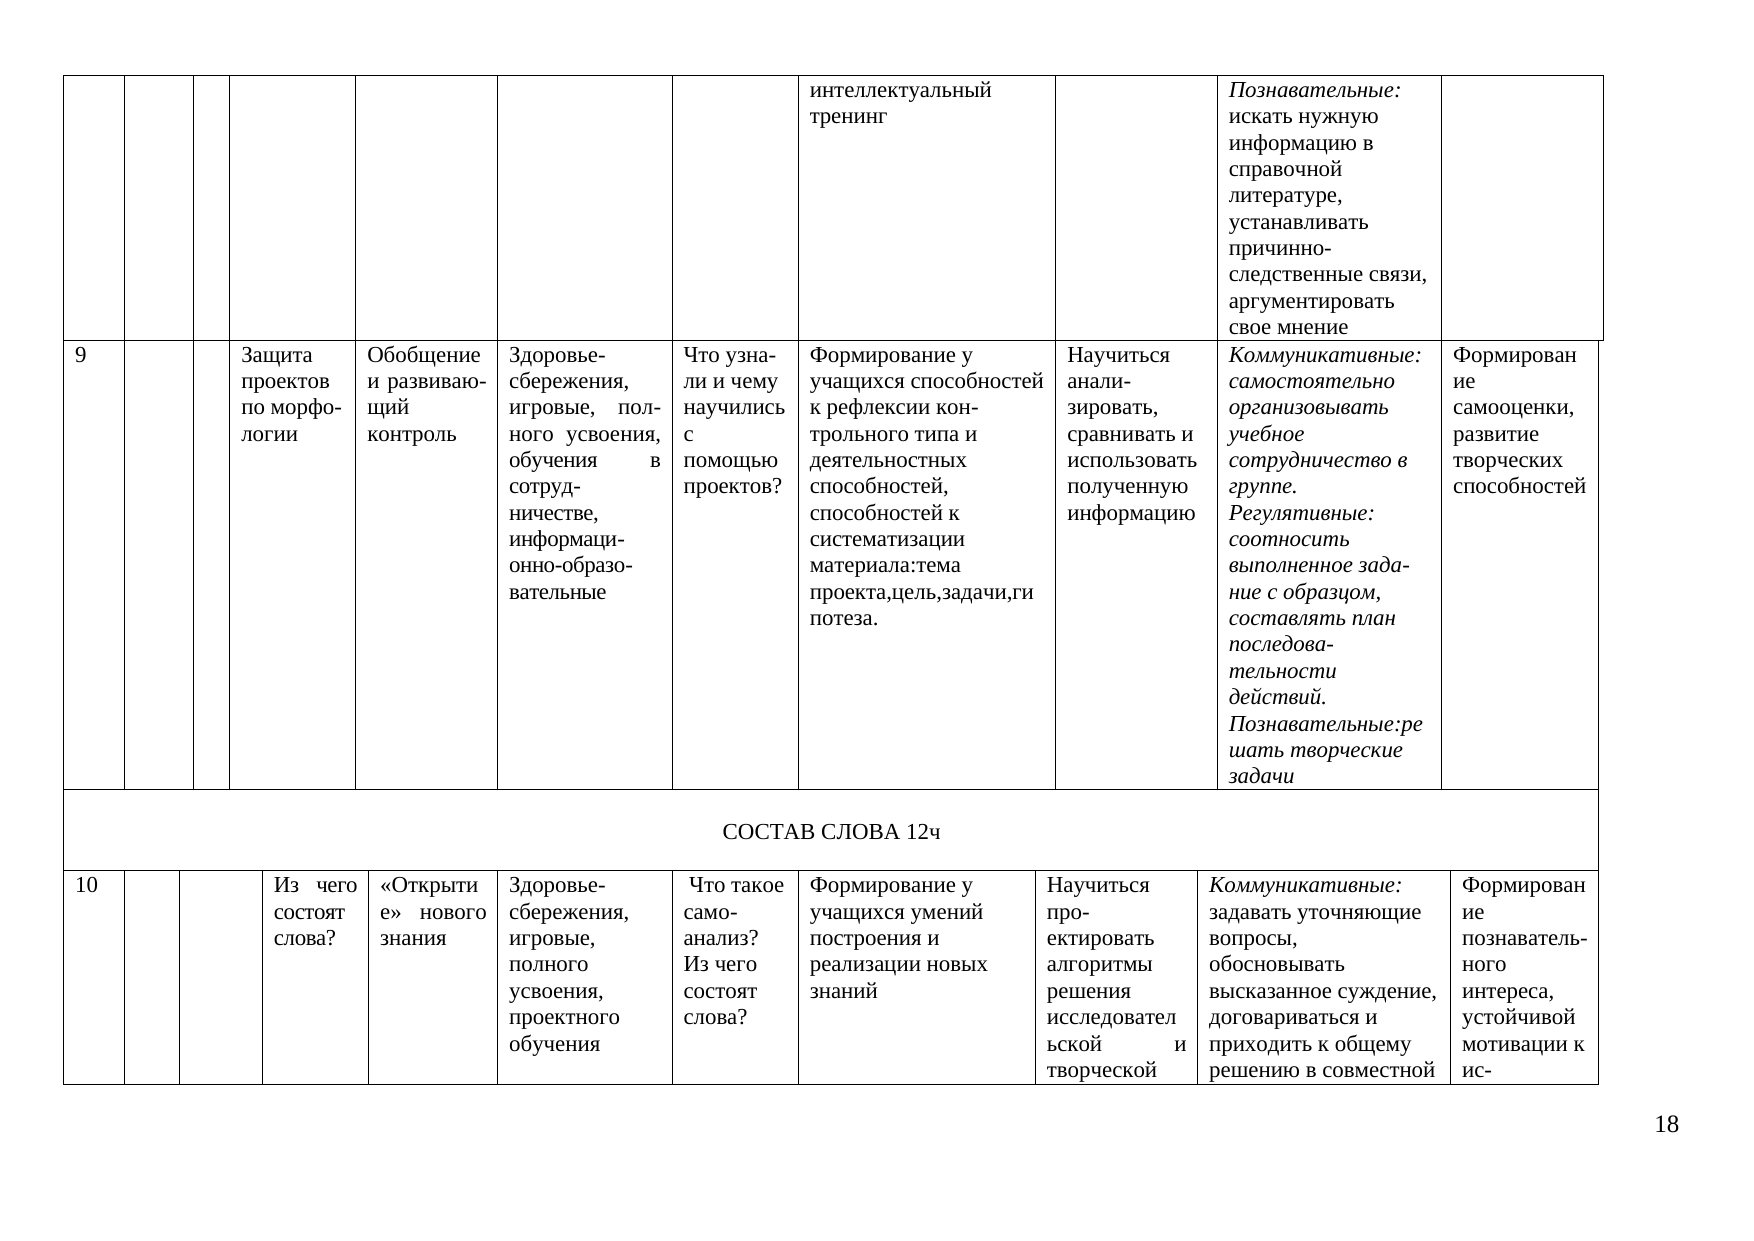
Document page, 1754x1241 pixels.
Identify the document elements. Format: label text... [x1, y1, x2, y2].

table_cell [125, 76, 193, 339]
table_cell Защита проектов по морфологии [230, 341, 355, 789]
table_cell [125, 871, 179, 1084]
table_cell Что узнали и чему научились с помощью проектов? [673, 341, 798, 789]
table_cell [1036, 871, 1197, 1084]
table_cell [1198, 871, 1450, 1084]
table_cell 8 [64, 76, 124, 339]
table_cell Коммуникативные: самостоятельно организовывать учебное сотрудничество в группе. Регулятивные: соотносить выполненное задание с образцом, составлять план последовательности действий. Познавательные:решать творческие задачи [1218, 341, 1441, 789]
table_cell [194, 341, 229, 789]
table_cell Здоровье- сбережения, игровые, полного усвоения, обучения в сотрудничестве, информационно-образовательные [498, 341, 672, 789]
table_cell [673, 871, 798, 1084]
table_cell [356, 76, 497, 339]
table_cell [1056, 76, 1217, 339]
table_cell Обобщение и развивающий контроль [356, 341, 497, 789]
table_cell СОСТАВ СЛОВА 12ч [64, 790, 1598, 870]
table_cell 9 [64, 341, 124, 789]
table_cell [498, 871, 672, 1084]
table_cell 10 [64, 871, 124, 1084]
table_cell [369, 871, 497, 1084]
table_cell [1218, 76, 1441, 339]
table_cell [180, 871, 262, 1084]
table_cell Формирование у учащихся способностей к рефлексии контрольного типа и деятельностных способностей, способностей к систематизации материала:тема проекта,цель,задачи,гипотеза. [799, 341, 1055, 789]
table_cell [194, 76, 229, 339]
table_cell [1451, 871, 1598, 1084]
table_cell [673, 76, 798, 339]
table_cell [1442, 76, 1603, 339]
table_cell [230, 76, 355, 339]
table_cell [263, 871, 368, 1084]
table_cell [799, 76, 1055, 339]
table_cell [799, 871, 1035, 1084]
table_cell Формирование самооценки, развитие творческих способностей [1442, 341, 1598, 789]
table_cell Научиться анализировать, сравнивать и использовать полученную информацию [1056, 341, 1217, 789]
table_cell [498, 76, 672, 339]
table_cell [125, 341, 193, 789]
